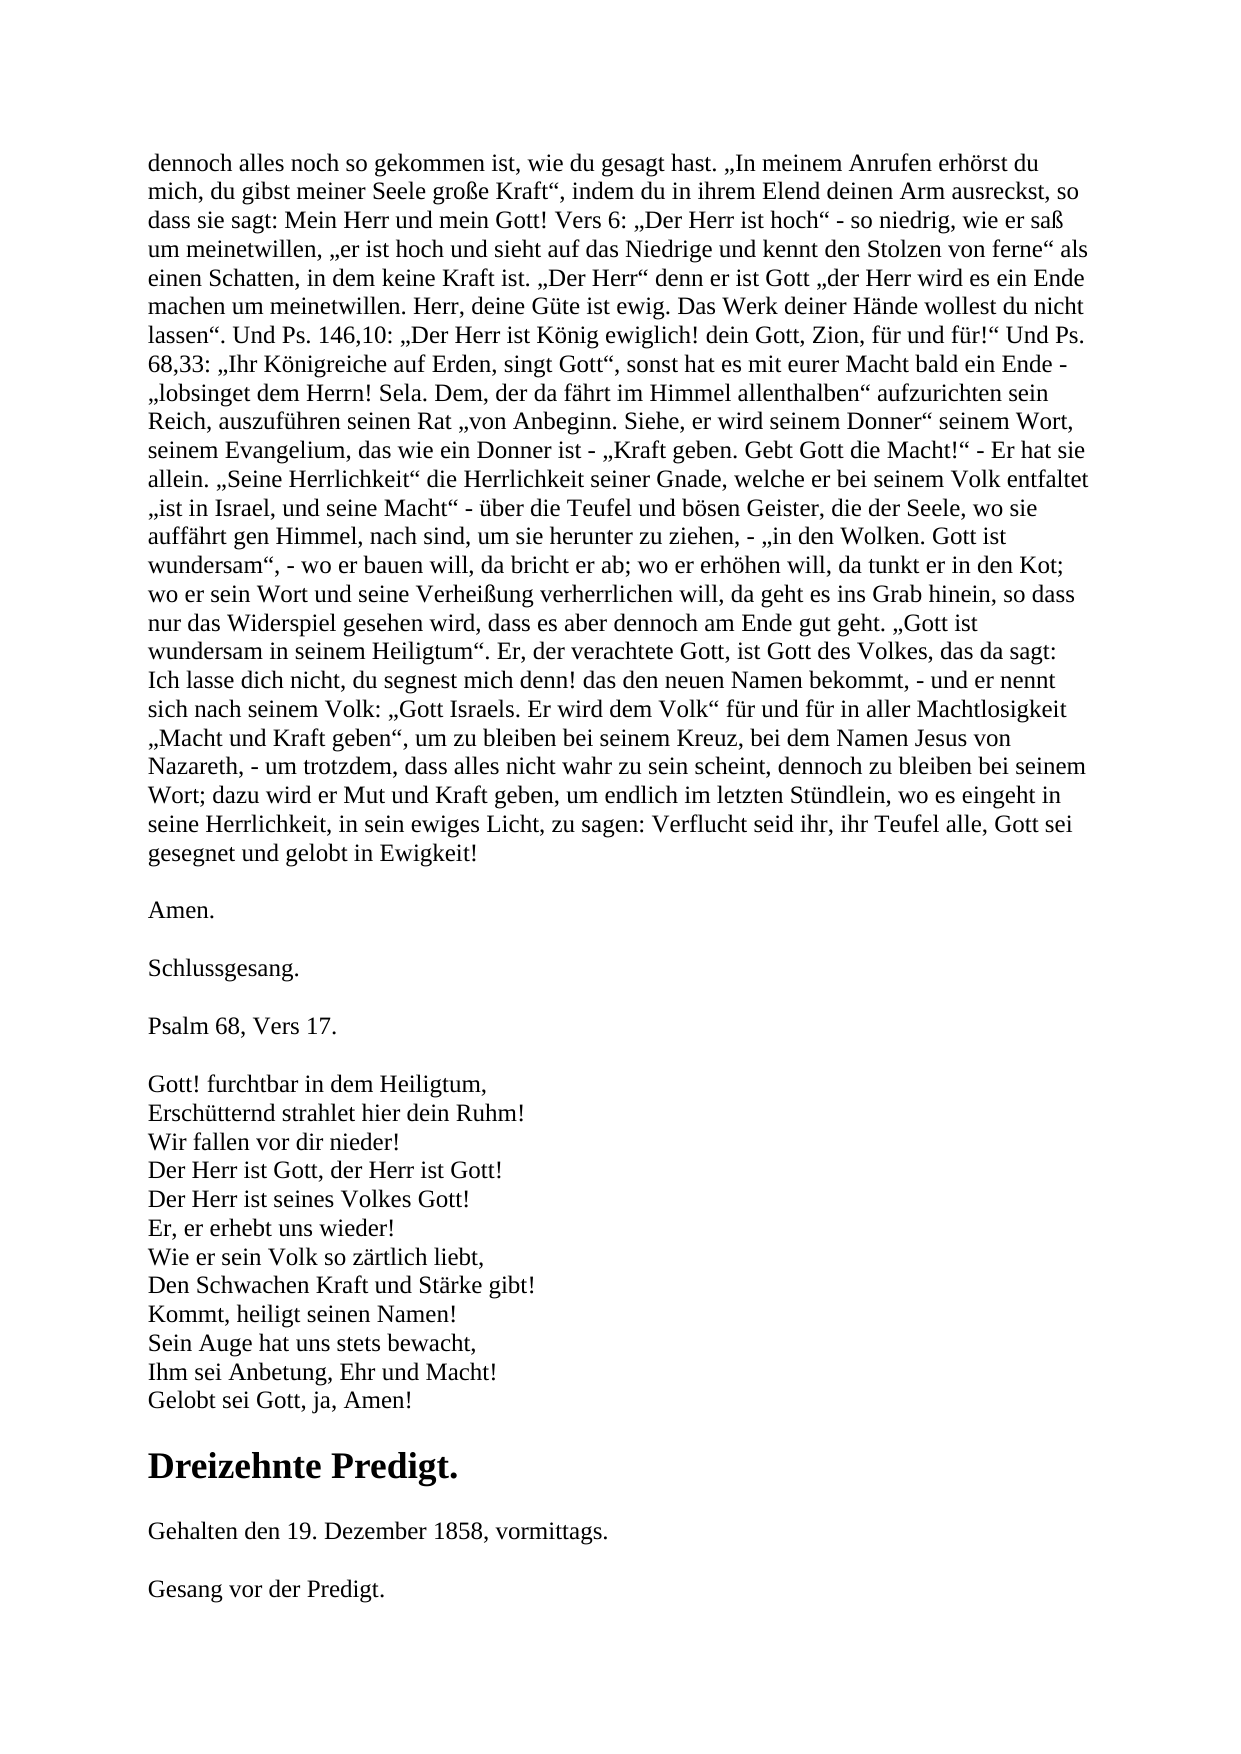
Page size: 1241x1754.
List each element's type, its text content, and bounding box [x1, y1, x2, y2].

text Gesang vor der Predigt. [148, 1574, 1093, 1602]
text Amen. [148, 896, 1093, 924]
text Schlussgesang. [148, 953, 1093, 982]
text Psalm 68, Vers 17. [148, 1011, 1093, 1040]
subtitle Dreizehnte Predigt. [148, 1443, 1093, 1487]
text Gehalten den 19. Dezember 1858, vormittags. [148, 1516, 1093, 1544]
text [148, 148, 1093, 866]
text Gott! furchtbar in dem Heiligtum, Erschütternd strahlet hier dein Ruhm! Wir fallen vor dir nieder! Der Herr ist Gott, der Herr ist Gott! Der Herr ist seines Volkes Gott! Er, er erhebt uns wieder! Wie er sein Volk so zärtlich liebt, Den Schwachen Kraft und Stärke gibt! Kommt, heiligt seinen Namen! Sein Auge hat uns stets bewacht, Ihm sei Anbetung, Ehr und Macht! Gelobt sei Gott, ja, Amen! [148, 1069, 1093, 1414]
